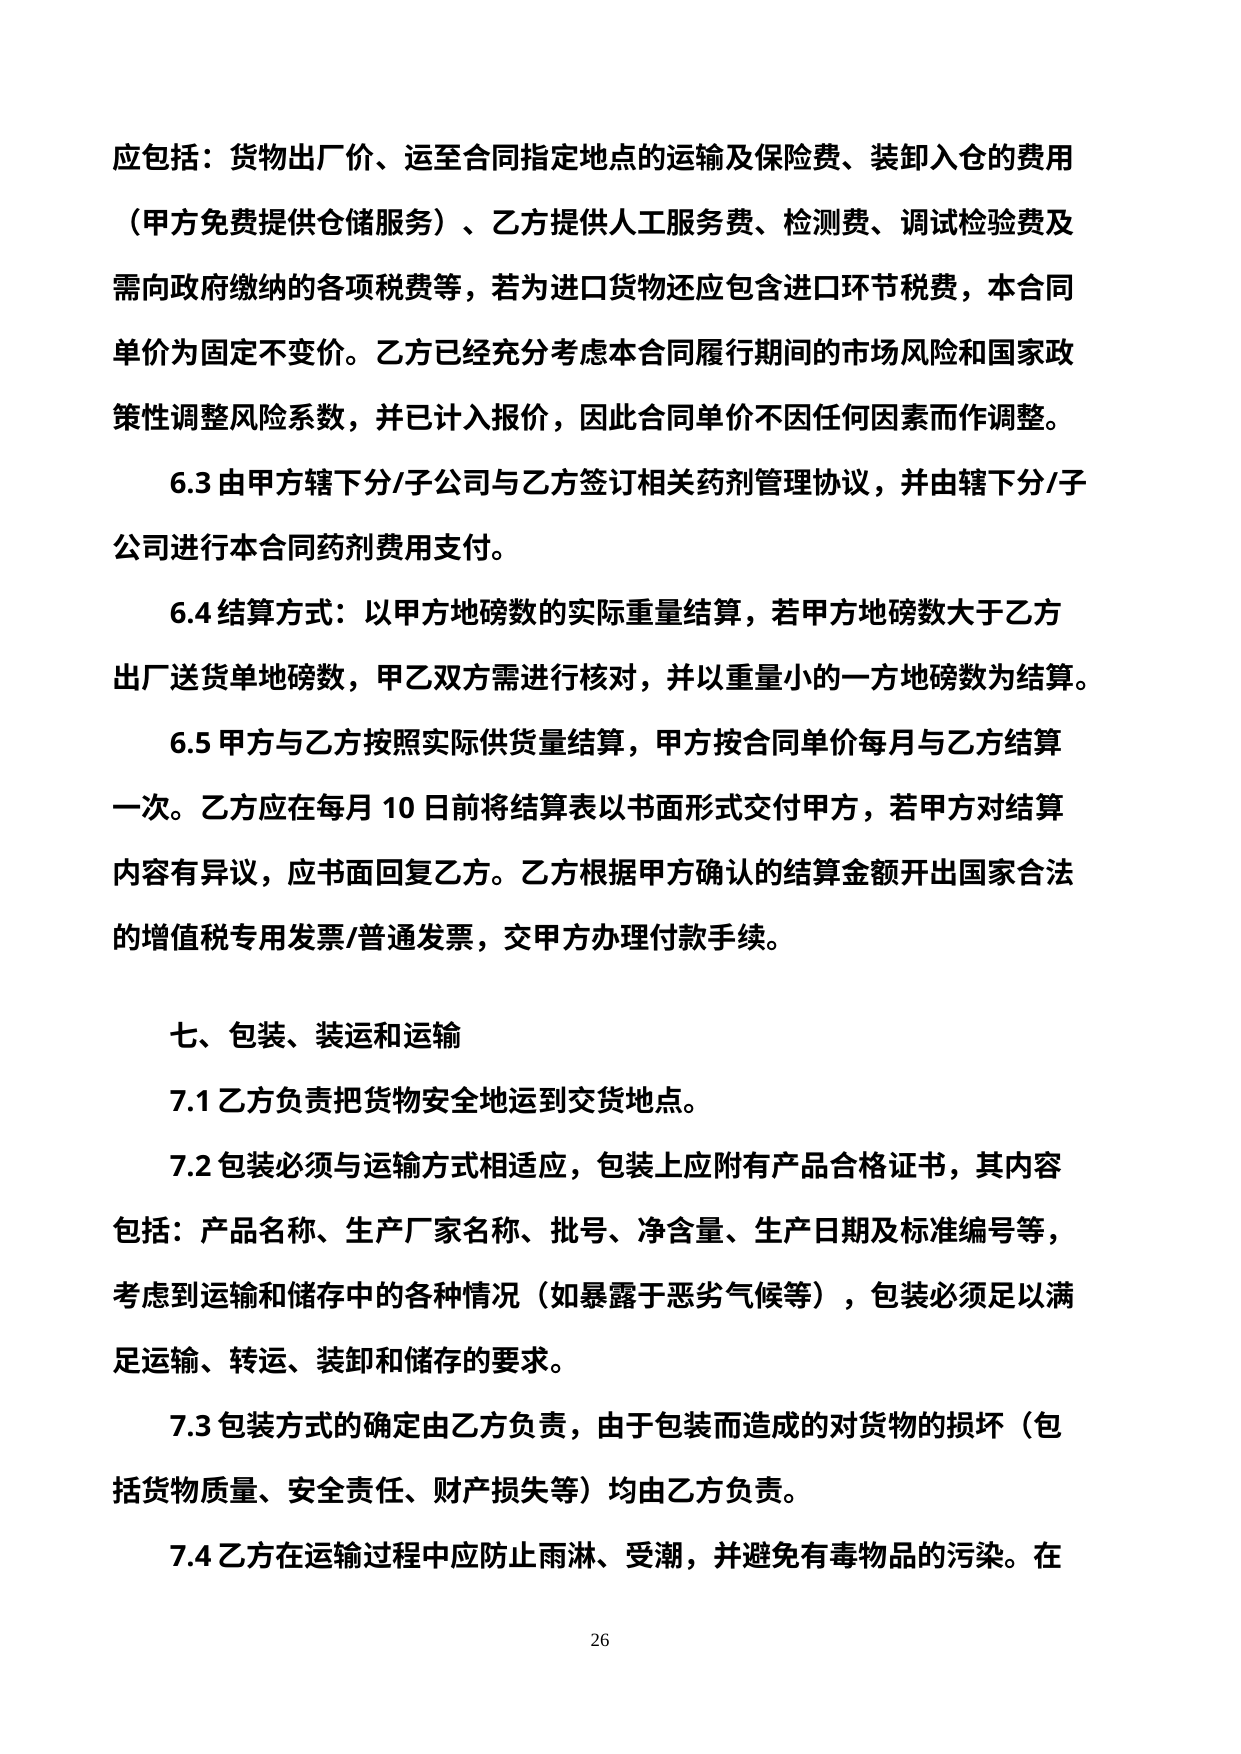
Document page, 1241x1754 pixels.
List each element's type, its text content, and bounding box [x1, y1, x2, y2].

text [112, 1521, 1087, 1586]
text 7.2包装必须与运输方式相适应，包装上应附有产品合格证书，其内容包括：产品名称、生产厂家名称、批号、净含量、生产日期及标准编号等，考虑到运输和储存中的各种情况（如暴露于恶劣气候等），包装必须足以满足运输、转运、装卸和储存的要求。 [112, 1131, 1087, 1391]
text 6.3由甲方辖下分/子公司与乙方签订相关药剂管理协议，并由辖下分/子公司进行本合同药剂费用支付。 [112, 449, 1087, 579]
text 7.1乙方负责把货物安全地运到交货地点。 [112, 1066, 1087, 1131]
text 7.3包装方式的确定由乙方负责，由于包装而造成的对货物的损坏（包括货物质量、安全责任、财产损失等）均由乙方负责。 [112, 1391, 1087, 1521]
text 6.5甲方与乙方按照实际供货量结算，甲方按合同单价每月与乙方结算一次。乙方应在每月 10 日前将结算表以书面形式交付甲方，若甲方对结算内容有异议，应书面回复乙方。乙方根据甲方确认的结算金额开出国家合法的增值税专用发票/普通发票，交甲方办理付款手续。 [112, 709, 1087, 969]
text 6.4结算方式：以甲方地磅数的实际重量结算，若甲方地磅数大于乙方出厂送货单地磅数，甲乙双方需进行核对，并以重量小的一方地磅数为结算。 [112, 579, 1087, 709]
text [112, 124, 1087, 449]
text 七、包装、装运和运输 [112, 1001, 1087, 1066]
